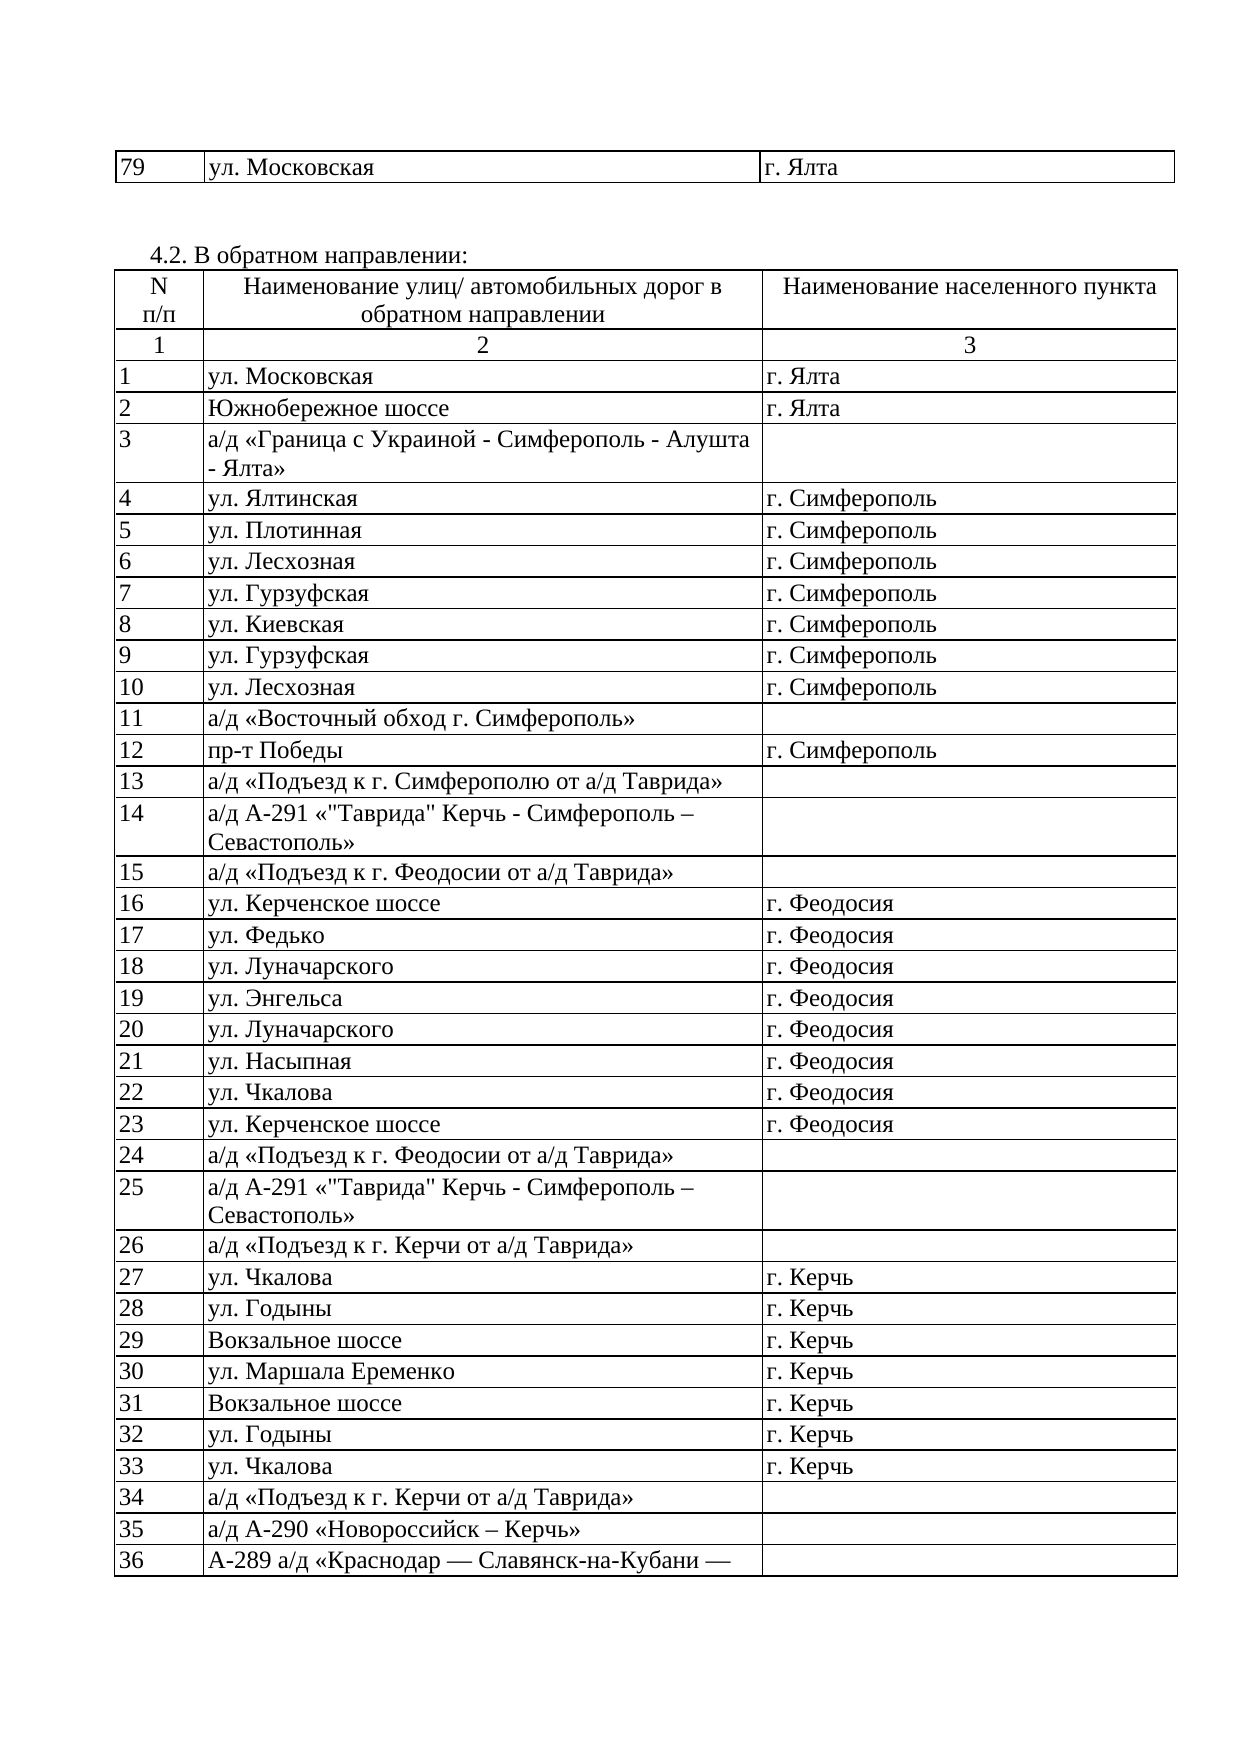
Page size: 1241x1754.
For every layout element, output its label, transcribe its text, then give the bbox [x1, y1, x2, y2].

table_cell г. Керчь [763, 1292, 1177, 1323]
table_cell 5 [115, 514, 203, 545]
table_cell г. Симферополь [763, 608, 1177, 639]
table_cell 34 [115, 1482, 203, 1512]
table_cell ул. Чкалова [204, 1262, 762, 1292]
table_cell 28 [115, 1293, 203, 1323]
table_cell [763, 855, 1177, 887]
table_cell 22 [115, 1077, 203, 1107]
table_cell 79 [117, 152, 204, 181]
table_cell г. Феодосия [763, 981, 1177, 1013]
table_cell а/д «Подъезд к г. Керчи от а/д Таврида» [204, 1482, 762, 1512]
table_cell 12 [115, 735, 203, 765]
table_cell ул. Чкалова [204, 1077, 762, 1107]
table_cell 33 [115, 1450, 203, 1481]
table_cell 21 [115, 1045, 203, 1076]
table_cell 16 [115, 888, 203, 918]
table_cell а/д «Восточный обход г. Симферополь» [204, 704, 762, 733]
table_cell г. Симферополь [763, 671, 1177, 702]
table_cell [763, 1170, 1177, 1229]
table_cell 2 [204, 330, 762, 360]
table_cell 3 [763, 328, 1177, 360]
table_cell г. Феодосия [763, 1013, 1177, 1044]
table_cell 8 [115, 609, 203, 639]
table_cell 27 [115, 1262, 203, 1292]
table_cell [763, 1544, 1177, 1575]
table_cell г. Симферополь [763, 734, 1177, 765]
table_cell ул. Энгельса [204, 983, 762, 1013]
table_cell ул. Чкалова [204, 1451, 762, 1481]
table_cell 32 [115, 1419, 203, 1449]
table_cell г. Ялта [763, 391, 1177, 423]
table_cell ул. Федько [204, 920, 762, 950]
table_cell 17 [115, 919, 203, 950]
table_cell г. Керчь [763, 1418, 1177, 1449]
table_cell г. Керчь [763, 1355, 1177, 1386]
table_cell 35 [115, 1513, 203, 1544]
table_cell ул. Луначарского [204, 1014, 762, 1044]
table_cell 30 [115, 1356, 203, 1386]
table_cell ул. Луначарского [204, 951, 762, 981]
table_cell ул. Насыпная [204, 1046, 762, 1076]
table_cell а/д А-291 «"Таврида" Керчь - Симферополь – Севастополь» [204, 798, 762, 855]
table_cell ул. Киевская [204, 609, 762, 639]
table_cell г. Керчь [763, 1449, 1177, 1481]
table_cell а/д «Подъезд к г. Феодосии от а/д Таврида» [204, 857, 762, 887]
table_cell ул. Годыны [204, 1294, 762, 1323]
table_cell 36 [115, 1545, 203, 1575]
table_cell г. Керчь [763, 1386, 1177, 1418]
table_cell [763, 702, 1177, 733]
table_cell [763, 423, 1177, 482]
table_cell 11 [115, 703, 203, 733]
table_cell а/д «Подъезд к г. Симферополю от а/д Таврида» [204, 767, 762, 796]
table_cell Вокзальное шоссе [204, 1325, 762, 1355]
table_header N п/п [115, 271, 203, 328]
table_cell ул. Плотинная [204, 515, 762, 545]
table_cell а/д А-291 «"Таврида" Керчь - Симферополь – Севастополь» [204, 1172, 762, 1229]
table_cell 19 [115, 982, 203, 1013]
table_cell г. Симферополь [763, 576, 1177, 608]
table_cell г. Феодосия [763, 887, 1177, 918]
table_cell 31 [115, 1388, 203, 1418]
table_cell 7 [115, 577, 203, 608]
table_cell [763, 1481, 1177, 1512]
table_cell [763, 1139, 1177, 1170]
table_cell [763, 796, 1177, 855]
table_cell 18 [115, 951, 203, 981]
table_cell 15 [115, 856, 203, 887]
table_cell 4 [115, 483, 203, 513]
table_cell г. Феодосия [763, 1044, 1177, 1076]
table_cell ул. Гурзуфская [204, 578, 762, 608]
table_cell г. Симферополь [763, 545, 1177, 576]
table_cell г. Ялта [763, 360, 1177, 391]
table_cell 2 [115, 392, 203, 423]
table_cell 25 [115, 1171, 203, 1229]
table_cell 13 [115, 766, 203, 796]
table_cell г. Феодосия [763, 950, 1177, 981]
table_cell ул. Керченское шоссе [204, 888, 762, 918]
table_cell 29 [115, 1325, 203, 1355]
text 4.2. В обратном направлении: [150, 241, 1090, 269]
table_cell г. Симферополь [763, 482, 1177, 513]
table_cell ул. Гурзуфская [204, 641, 762, 671]
table_cell а/д «Граница с Украиной - Симферополь - Алушта - Ялта» [204, 424, 762, 482]
table_cell 14 [115, 798, 203, 855]
table_cell 1 [115, 329, 203, 360]
table_cell а/д А-290 «Новороссийск – Керчь» [204, 1514, 762, 1544]
table_header Наименование населенного пункта [763, 271, 1177, 328]
table_cell г. Симферополь [763, 513, 1177, 545]
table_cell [204, 1545, 762, 1575]
table_cell г. Феодосия [763, 1076, 1177, 1107]
table_cell [763, 1229, 1177, 1261]
table_cell 26 [115, 1230, 203, 1261]
table_cell пр-т Победы [204, 735, 762, 765]
table_cell ул. Керченское шоссе [204, 1109, 762, 1138]
table_cell ул. Московская [204, 361, 762, 391]
table_cell Вокзальное шоссе [204, 1388, 762, 1418]
table_cell г. Керчь [763, 1261, 1177, 1292]
table_cell 6 [115, 546, 203, 576]
table_cell ул. Московская [205, 152, 759, 181]
table_cell 3 [115, 424, 203, 482]
table_header Наименование улиц/ автомобильных дорог в обратном направлении [204, 271, 762, 328]
table_cell [763, 1512, 1177, 1544]
table_cell 1 [115, 361, 203, 391]
table_cell ул. Ялтинская [204, 483, 762, 513]
table_cell г. Феодосия [763, 918, 1177, 950]
table_cell а/д «Подъезд к г. Керчи от а/д Таврида» [204, 1231, 762, 1261]
table_cell 9 [115, 640, 203, 671]
table_cell ул. Маршала Еременко [204, 1357, 762, 1386]
table_cell 23 [115, 1108, 203, 1138]
table_cell 10 [115, 672, 203, 702]
table_cell г. Керчь [763, 1324, 1177, 1355]
table_cell Южнобережное шоссе [204, 393, 762, 423]
table_cell ул. Лесхозная [204, 672, 762, 702]
table_cell ул. Лесхозная [204, 546, 762, 576]
table_cell 20 [115, 1014, 203, 1044]
table_cell [763, 765, 1177, 796]
table_cell а/д «Подъезд к г. Феодосии от а/д Таврида» [204, 1140, 762, 1170]
table_cell г. Ялта [761, 152, 1174, 181]
table_cell ул. Годыны [204, 1420, 762, 1449]
table_cell г. Феодосия [763, 1107, 1177, 1138]
table_cell г. Симферополь [763, 639, 1177, 671]
table_cell 24 [115, 1140, 203, 1170]
